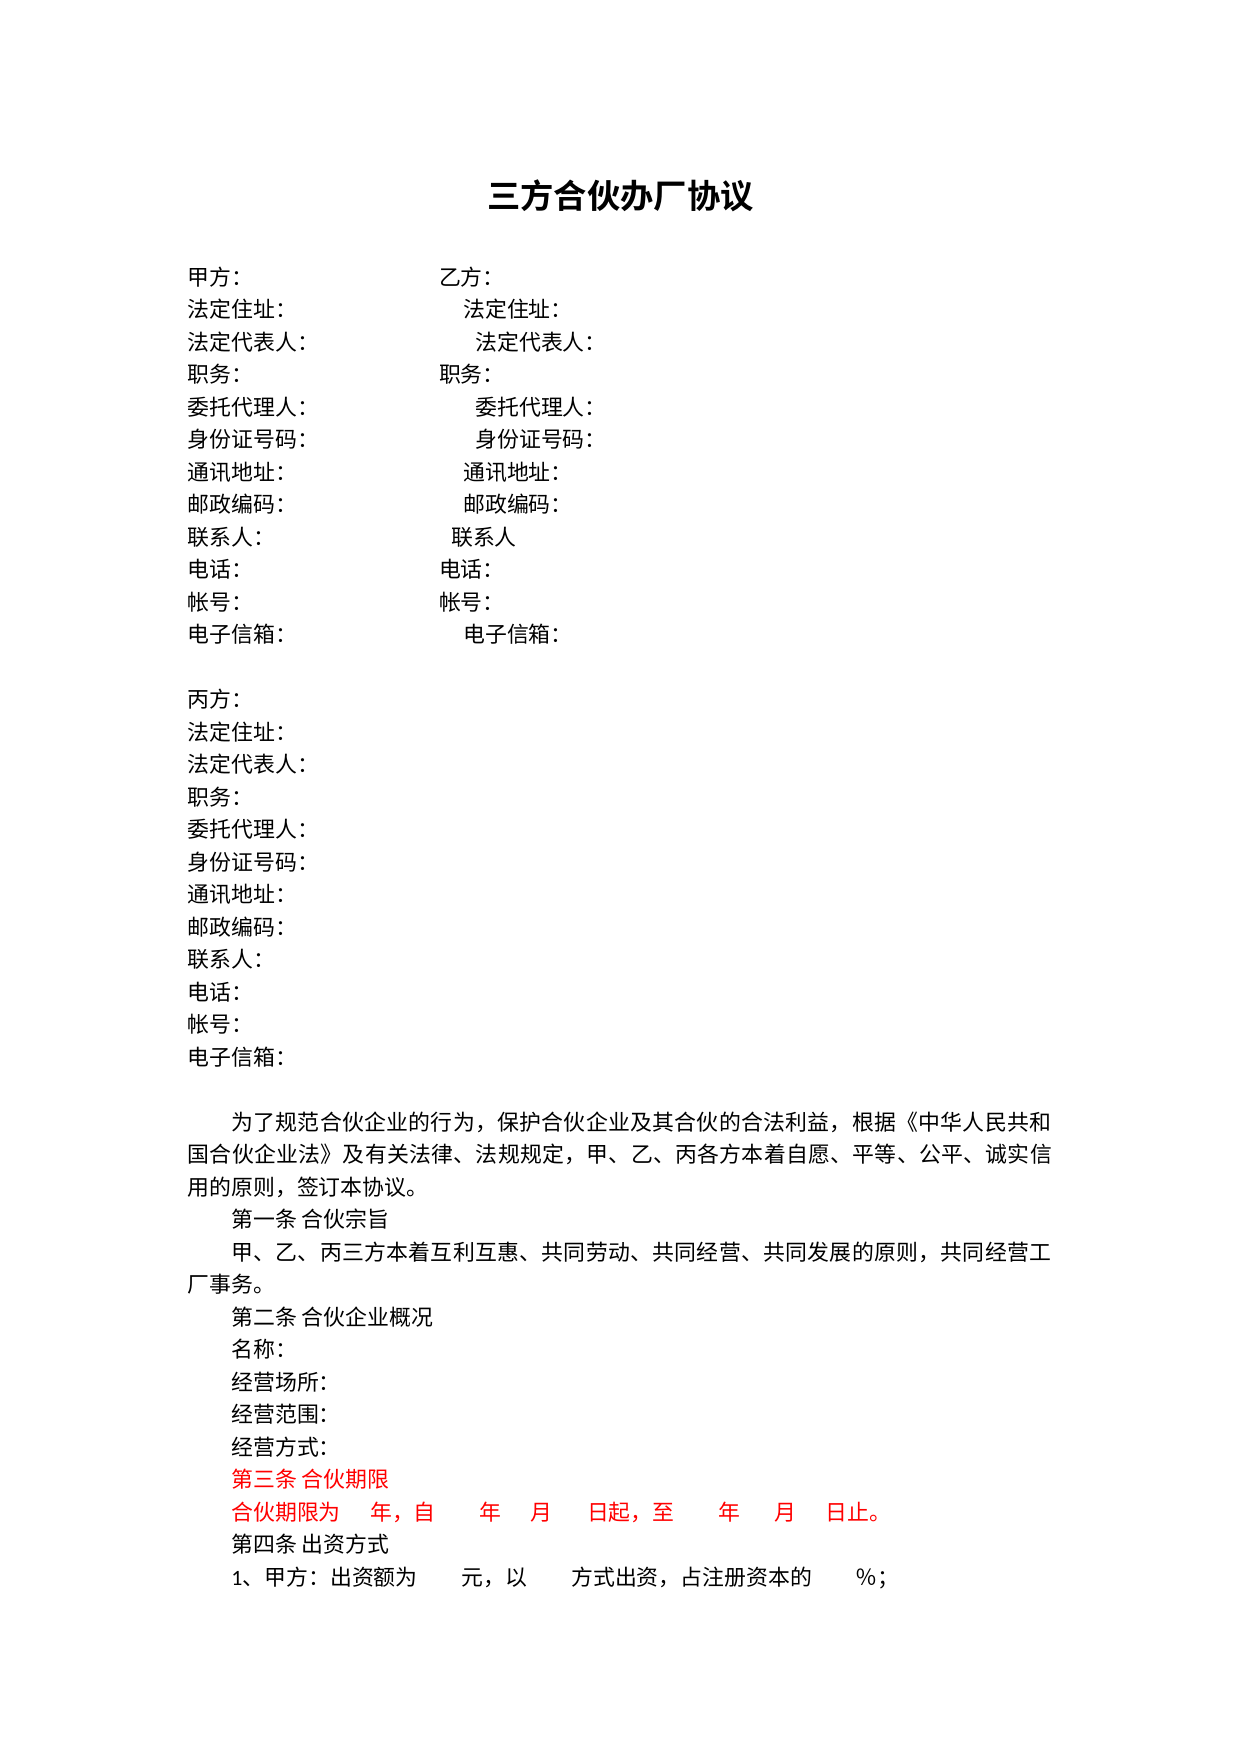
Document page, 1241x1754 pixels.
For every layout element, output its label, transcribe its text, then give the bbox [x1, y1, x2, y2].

text 经营范围： [187, 1397, 1053, 1429]
text 委托代理人： 委托代理人： [187, 389, 1053, 422]
text 第一条 合伙宗旨 [187, 1202, 1053, 1234]
text 帐号： 帐号： [187, 584, 1053, 617]
text 名称： [187, 1332, 1053, 1364]
text 职务： 职务： [187, 357, 1053, 389]
text 身份证号码： 身份证号码： [187, 422, 1053, 454]
text 职务： [187, 779, 1053, 812]
text 帐号： [187, 1007, 1053, 1039]
text 第二条 合伙企业概况 [187, 1299, 1053, 1332]
text 电话： [187, 974, 1053, 1007]
text 法定代表人： 法定代表人： [187, 324, 1053, 357]
text 甲、乙、丙三方本着互利互惠、共同劳动、共同经营、共同发展的原则，共同经营工厂事务。 [187, 1234, 1053, 1299]
text 甲方： 乙方： [187, 259, 1053, 292]
text 法定住址： 法定住址： [187, 292, 1053, 324]
text 联系人： 联系人 [187, 519, 1053, 552]
text 联系人： [187, 942, 1053, 974]
text 电子信箱： [187, 1039, 1053, 1072]
text 邮政编码： 邮政编码： [187, 487, 1053, 519]
text 第四条 出资方式 [187, 1527, 1053, 1559]
text 电话： 电话： [187, 552, 1053, 584]
text 身份证号码： [187, 844, 1053, 877]
text 通讯地址： [187, 877, 1053, 909]
text 合伙期限为 年，自 年 月 日起，至 年 月 日止。 [187, 1494, 1053, 1527]
text 通讯地址： 通讯地址： [187, 454, 1053, 487]
text 第三条 合伙期限 [187, 1462, 1053, 1494]
text 三方合伙办厂协议 [187, 162, 1053, 227]
text 邮政编码： [187, 909, 1053, 942]
text 法定代表人： [187, 747, 1053, 779]
text 经营方式： [187, 1429, 1053, 1462]
text 经营场所： [187, 1364, 1053, 1397]
text 法定住址： [187, 714, 1053, 747]
text 1、甲方：出资额为 元，以 方式出资，占注册资本的 ％； [187, 1559, 1053, 1592]
text 为了规范合伙企业的行为，保护合伙企业及其合伙的合法利益，根据《中华人民共和国合伙企业法》及有关法律、法规规定，甲、乙、丙各方本着自愿、平等、公平、诚实信用的原则，签订本协议。 [187, 1104, 1053, 1202]
text 丙方： [187, 682, 1053, 714]
text 电子信箱： 电子信箱： [187, 617, 1053, 649]
text 委托代理人： [187, 812, 1053, 844]
